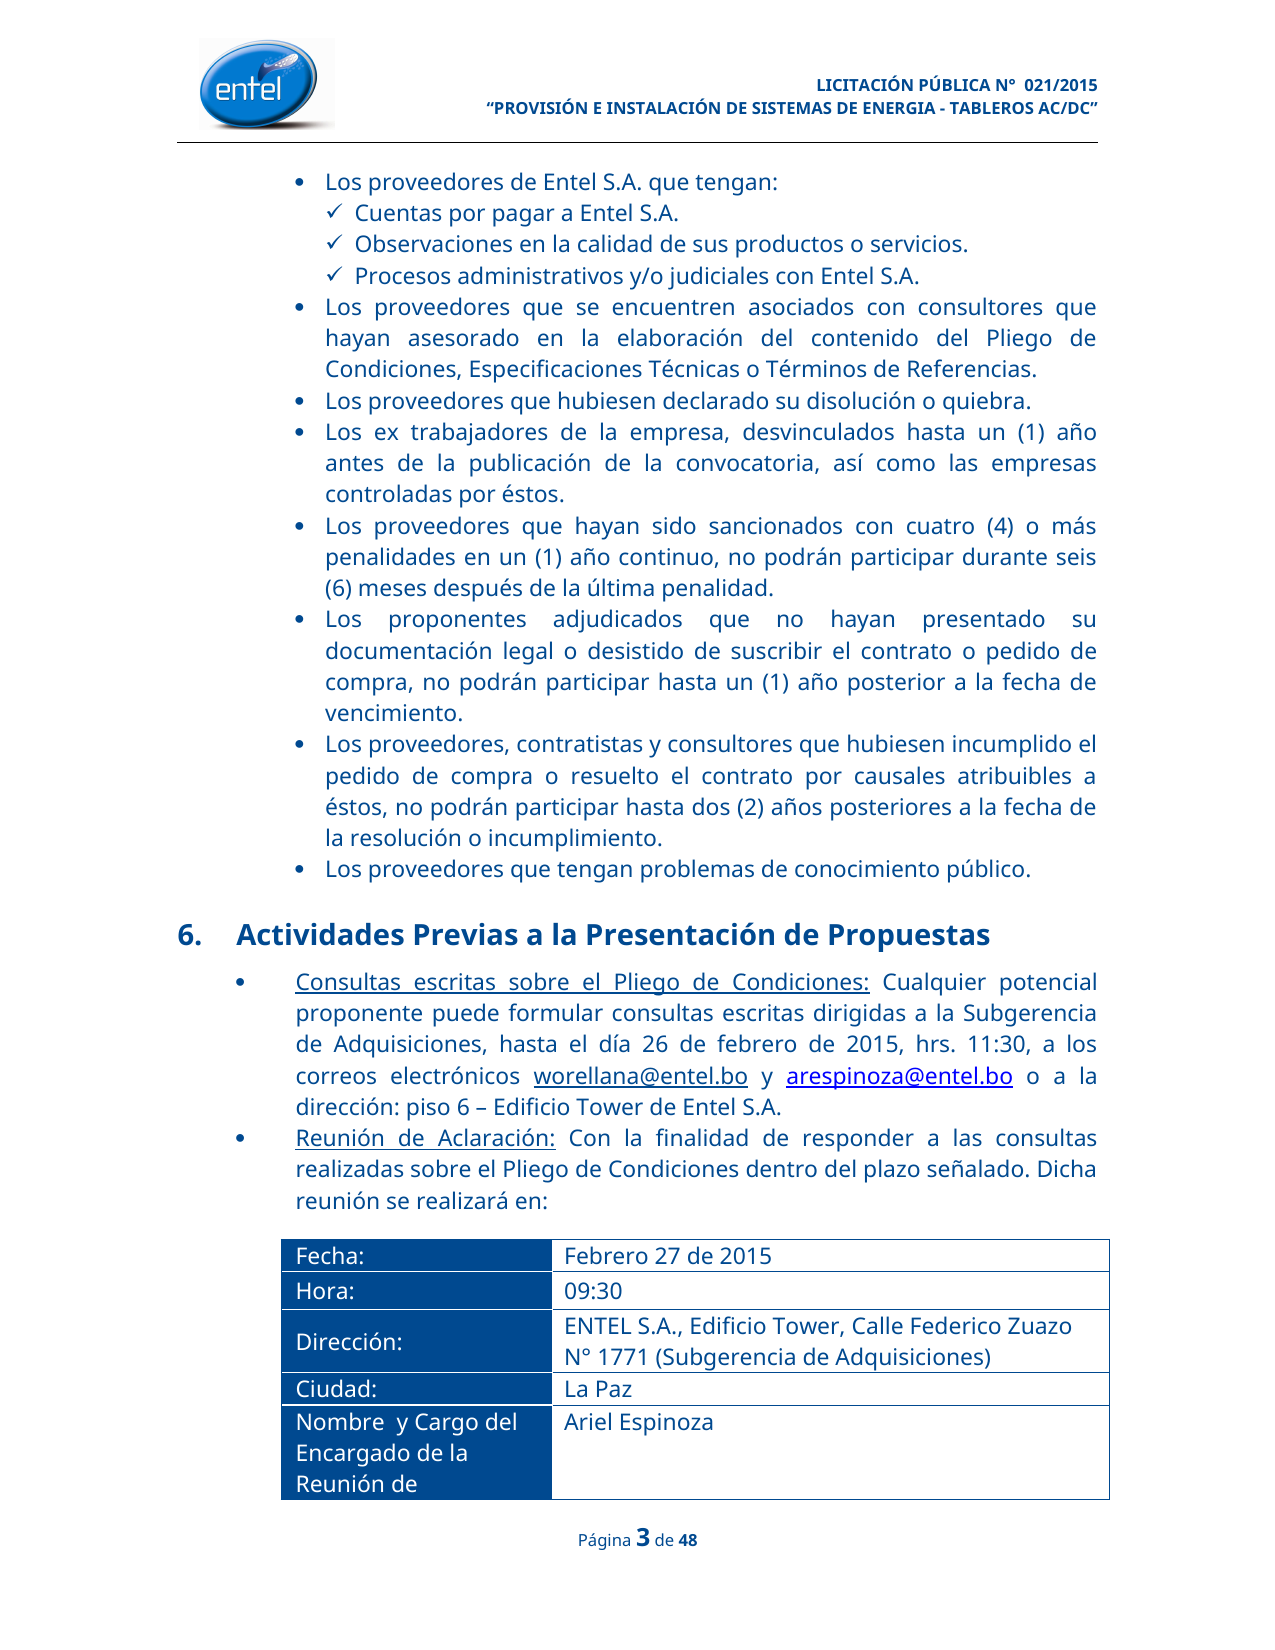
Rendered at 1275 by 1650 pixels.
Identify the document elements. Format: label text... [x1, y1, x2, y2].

table_cell Dirección: [282, 1310, 552, 1372]
table_cell Ariel Espinoza [553, 1406, 1109, 1499]
list Los proponentes adjudicados que no hayan presentado su documentación legal o desistido de suscribir el contrato o pedido de compra, no podrán participar hasta un (1) año posterior a la fecha de vencimiento. [295, 603, 1098, 728]
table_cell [282, 1406, 552, 1499]
list Los proveedores que hayan sido sancionados con cuatro (4) o más penalidades en un (1) año continuo, no podrán participar durante seis (6) meses después de la última penalidad. [295, 509, 1098, 603]
picture [199, 38, 335, 130]
list Los proveedores de Entel S.A. que tengan: [295, 166, 1098, 197]
list Los proveedores, contratistas y consultores que hubiesen incumplido el pedido de compra o resuelto el contrato por causales atribuibles a éstos, no podrán participar hasta dos (2) años posteriores a la fecha de la resolución o incumplimiento. [295, 728, 1098, 853]
table_cell Ciudad: [282, 1373, 552, 1404]
list Procesos administrativos y/o judiciales con Entel S.A. [325, 259, 1098, 291]
table_cell La Paz [553, 1373, 1109, 1404]
list Los proveedores que tengan problemas de conocimiento público. [295, 853, 1098, 884]
table_cell Hora: [282, 1272, 552, 1309]
list Los ex trabajadores de la empresa, desvinculados hasta un (1) año antes de la publicación de la convocatoria, así como las empresas controladas por éstos. [295, 416, 1098, 509]
list Observaciones en la calidad de sus productos o servicios. [325, 228, 1098, 259]
list Consultas escritas sobre el Pliego de Condiciones: Cualquier potencial proponente puede formular consultas escritas dirigidas a la Subgerencia de Adquisiciones, hasta el día 26 de febrero de 2015, hrs. 11:30, a los correos electrónicos worellana@entel.bo y arespinoza@entel.bo o a la dirección: piso 6 – Edificio Tower de Entel S.A. [236, 966, 1098, 1122]
table_header Fecha: [282, 1240, 552, 1271]
list Los proveedores que se encuentren asociados con consultores que hayan asesorado en la elaboración del contenido del Pliego de Condiciones, Especificaciones Técnicas o Términos de Referencias. [295, 291, 1098, 384]
table_cell 09:30 [553, 1272, 1109, 1309]
table_cell ENTEL S.A., Edificio Tower, Calle Federico Zuazo N° 1771 (Subgerencia de Adquisiciones) [553, 1310, 1109, 1372]
list Actividades Previas a la Presentación de Propuestas [177, 914, 1098, 953]
table_header Febrero 27 de 2015 [553, 1240, 1109, 1271]
list Los proveedores que hubiesen declarado su disolución o quiebra. [295, 384, 1098, 416]
list Cuentas por pagar a Entel S.A. [325, 197, 1098, 228]
list Reunión de Aclaración: Con la finalidad de responder a las consultas realizadas sobre el Pliego de Condiciones dentro del plazo señalado. Dicha reunión se realizará en: [236, 1122, 1098, 1216]
